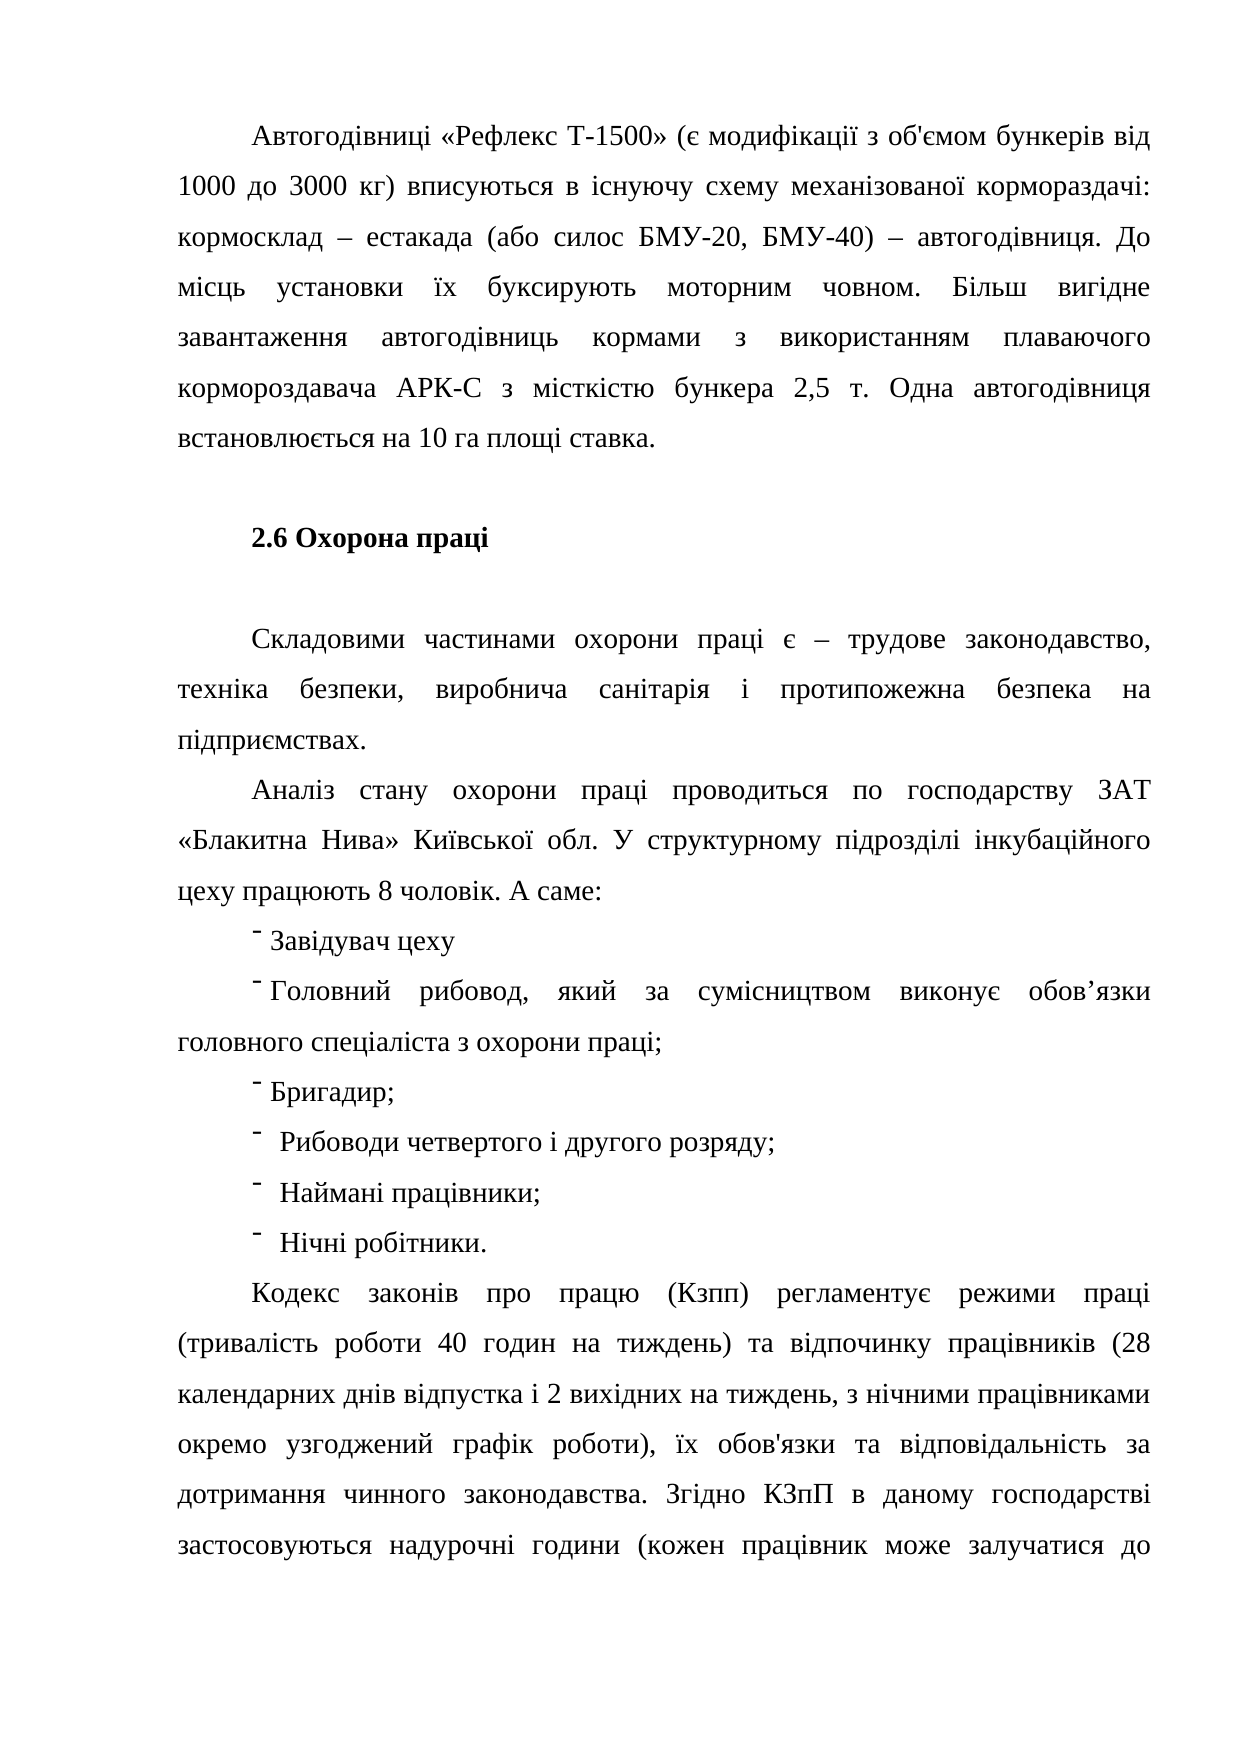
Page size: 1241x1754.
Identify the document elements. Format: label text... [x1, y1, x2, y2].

subtitle 2.6 Охорона праці [177, 521, 1152, 554]
list Рибоводи четвертого і другого розряду; [177, 1124, 1152, 1158]
text Аналіз стану охорони праці проводиться по господарству ЗАТ «Блакитна Нива» Київської обл. У структурному підрозділі інкубаційного цеху працюють 8 чоловік. А саме: [177, 772, 1152, 906]
list Завідувач цеху [177, 923, 1152, 957]
list Бригадир; [177, 1074, 1152, 1108]
list Нічні робітники. [177, 1225, 1152, 1258]
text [177, 1275, 1152, 1560]
text Складовими частинами охорони праці є – трудове законодавство, техніка безпеки, виробнича санітарія і протипожежна безпека на підприємствах. [177, 621, 1152, 755]
list Наймані працівники; [177, 1175, 1152, 1208]
text Автогодівниці «Рефлекс Т-1500» (є модифікації з об'ємом бункерів від 1000 до 3000 кг) вписуються в існуючу схему механізованої кормораздачі: кормосклад – естакада (або силос БМУ-20, БМУ-40) – автогодівниця. До місць установки їх буксирують моторним човном. Більш вигідне завантаження автогодівниць кормами з використанням плаваючого кормороздавача АРК-С з місткістю бункера 2,5 т. Одна автогодівниця встановлюється на 10 га площі ставка. [177, 118, 1152, 453]
list Головний рибовод, який за сумісництвом виконує обов’язки головного спеціаліста з охорони праці; [177, 973, 1152, 1057]
